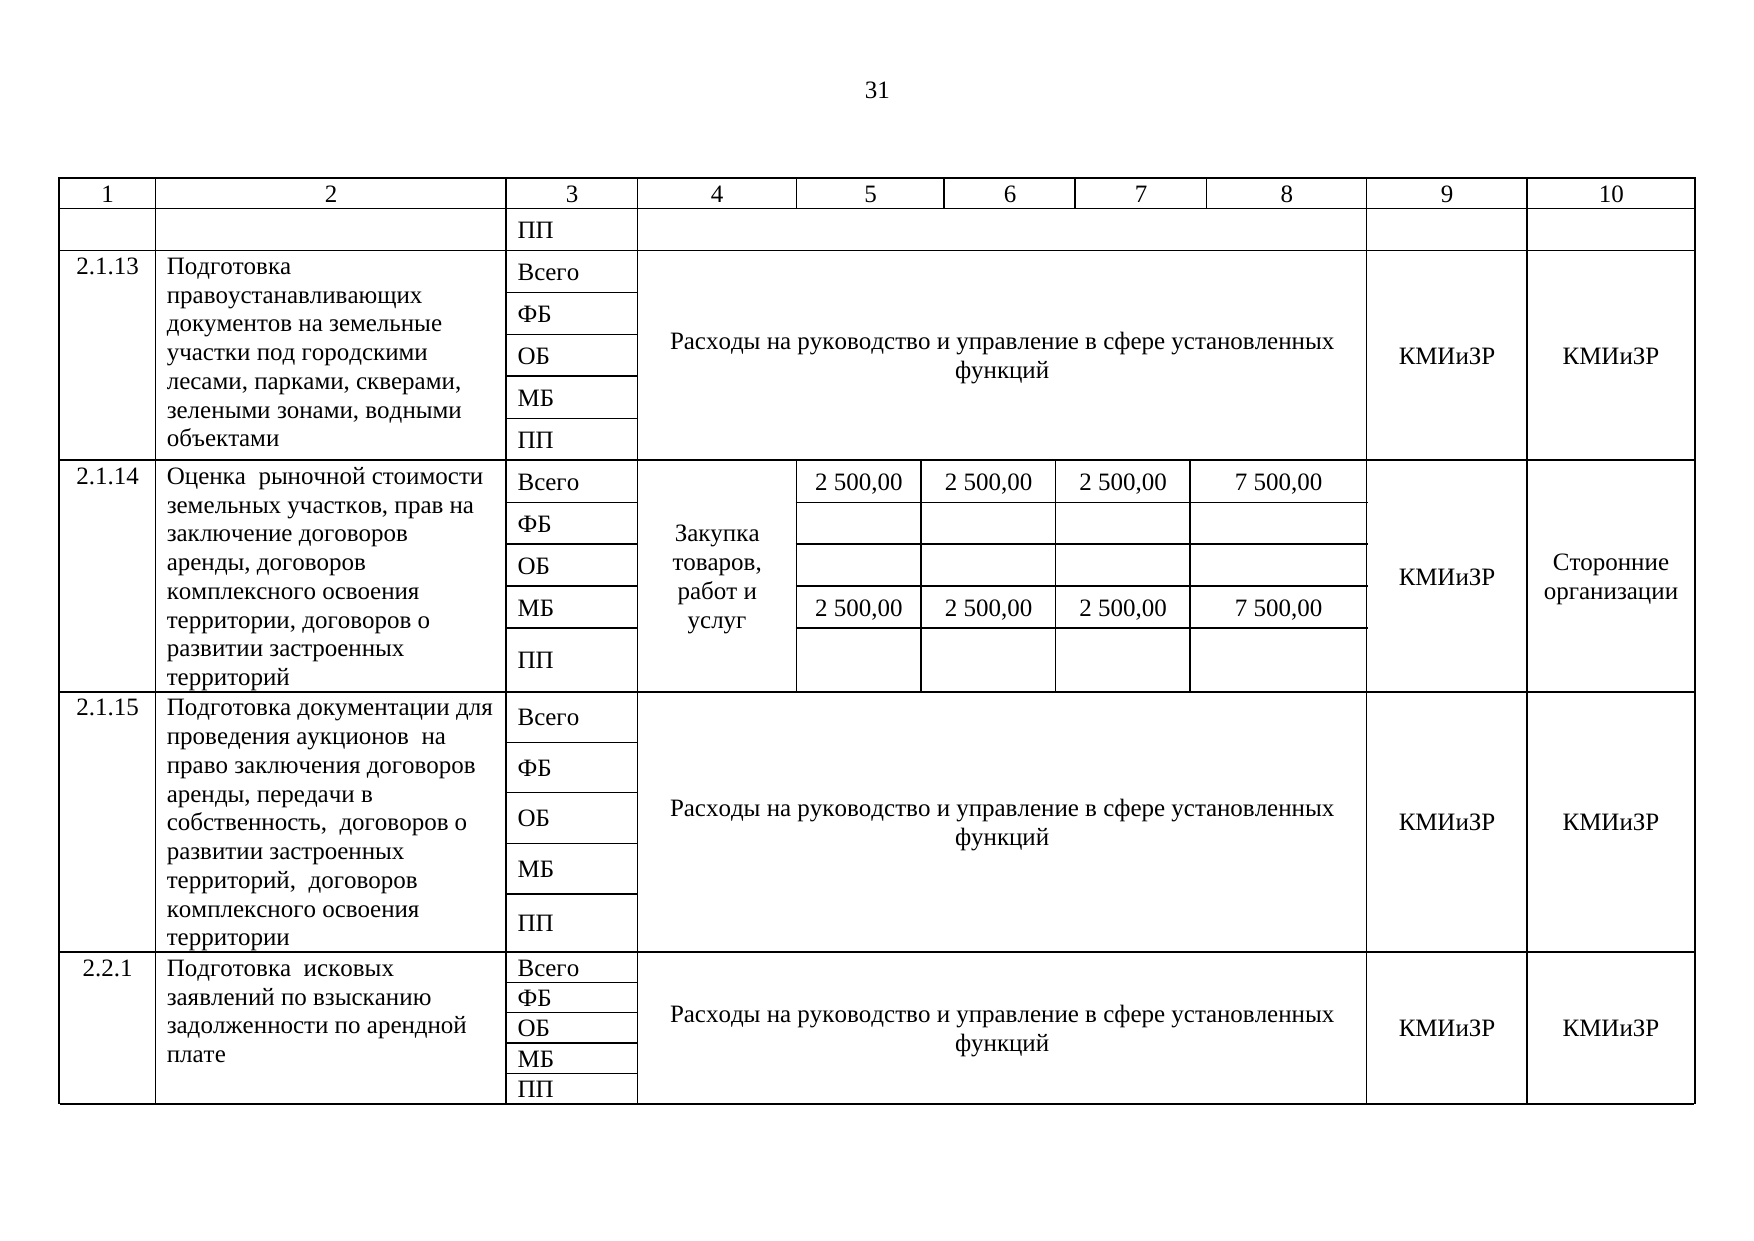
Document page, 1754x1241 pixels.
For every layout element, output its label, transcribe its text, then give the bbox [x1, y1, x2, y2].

table_header 7 [1076, 179, 1206, 207]
table_cell ПП [507, 419, 637, 459]
table_cell 2 500,00 [922, 587, 1055, 627]
table_cell МБ [507, 377, 637, 417]
table_cell ОБ [507, 545, 637, 585]
table_cell Всего [507, 953, 637, 982]
table_cell [1056, 503, 1189, 543]
table_cell [922, 629, 1055, 691]
table_cell Подготовка правоустанавливающих документов на земельные участки под городскими лесами, парками, скверами, зелеными зонами, водными объектами [156, 251, 505, 459]
table_cell 2.1.15 [60, 693, 155, 951]
table_cell ПП [507, 209, 637, 249]
table_cell 2.2.1 [60, 953, 155, 1103]
table_cell Всего [507, 693, 637, 741]
table_cell Всего [507, 251, 637, 291]
table_cell Оценка рыночной стоимости земельных участков, прав на заключение договоров аренды, договоров комплексного освоения территории, договоров о развитии застроенных территорий [156, 461, 505, 691]
table_cell МБ [507, 1044, 637, 1072]
table_cell КМИиЗР [1367, 461, 1526, 691]
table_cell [638, 251, 1366, 459]
table_cell 7 500,00 [1191, 461, 1366, 501]
table_cell МБ [507, 587, 637, 627]
table_cell [922, 503, 1055, 543]
table_cell КМИиЗР [1367, 953, 1526, 1103]
table_cell 2 500,00 [1056, 461, 1189, 501]
table_cell [922, 545, 1055, 585]
table_cell ОБ [507, 1013, 637, 1042]
table_cell 2 500,00 [922, 461, 1055, 501]
table_cell 2.1.13 [60, 251, 155, 459]
table_cell ПП [507, 629, 637, 691]
table_cell Подготовка документации для проведения аукционов на право заключения договоров аренды, передачи в собственность, договоров о развитии застроенных территорий, договоров комплексного освоения территории [156, 693, 505, 951]
table_header 1 [60, 179, 155, 207]
table_header 8 [1207, 179, 1366, 207]
table_header 9 [1367, 179, 1526, 207]
table_cell КМИиЗР [1528, 693, 1694, 951]
table_cell ФБ [507, 293, 637, 333]
table_cell Всего [507, 461, 637, 501]
table_cell [1191, 545, 1366, 585]
table_cell ПП [507, 1074, 637, 1103]
table_header 3 [507, 179, 637, 207]
table_cell [1056, 629, 1189, 691]
table_cell Закупка товаров, работ и услуг [638, 461, 796, 691]
table_cell ФБ [507, 743, 637, 792]
table_cell Сторонние организации [1528, 461, 1694, 691]
table_cell ФБ [507, 503, 637, 543]
table_cell 2 500,00 [1056, 587, 1189, 627]
table_cell ФБ [507, 983, 637, 1012]
table_cell КМИиЗР [1367, 693, 1526, 951]
table_cell ПП [507, 895, 637, 951]
table_cell 2.1.14 [60, 461, 155, 691]
table_header 6 [945, 179, 1074, 207]
table_cell КМИиЗР [1528, 953, 1694, 1103]
table_cell ОБ [507, 793, 637, 842]
table_cell [1191, 503, 1366, 543]
table_cell [797, 545, 920, 585]
table_cell ОБ [507, 335, 637, 375]
table_cell [1191, 629, 1366, 691]
table_cell Подготовка исковых заявлений по взысканию задолженности по арендной плате [156, 953, 505, 1103]
table_cell [797, 629, 920, 691]
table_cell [638, 953, 1366, 1103]
table_cell 2 500,00 [797, 461, 920, 501]
table_header 10 [1528, 179, 1694, 207]
table_cell Расходы на руководство и управление в сфере установленных функций [638, 693, 1366, 951]
table_cell [797, 503, 920, 543]
table_header 2 [156, 179, 505, 207]
table_header 5 [797, 179, 943, 207]
table_header 4 [638, 179, 796, 207]
table_cell 2 500,00 [797, 587, 920, 627]
table_cell КМИиЗР [1528, 251, 1694, 459]
table_cell 7 500,00 [1191, 587, 1366, 627]
table_cell КМИиЗР [1367, 251, 1526, 459]
table_cell МБ [507, 844, 637, 893]
table_cell [1056, 545, 1189, 585]
